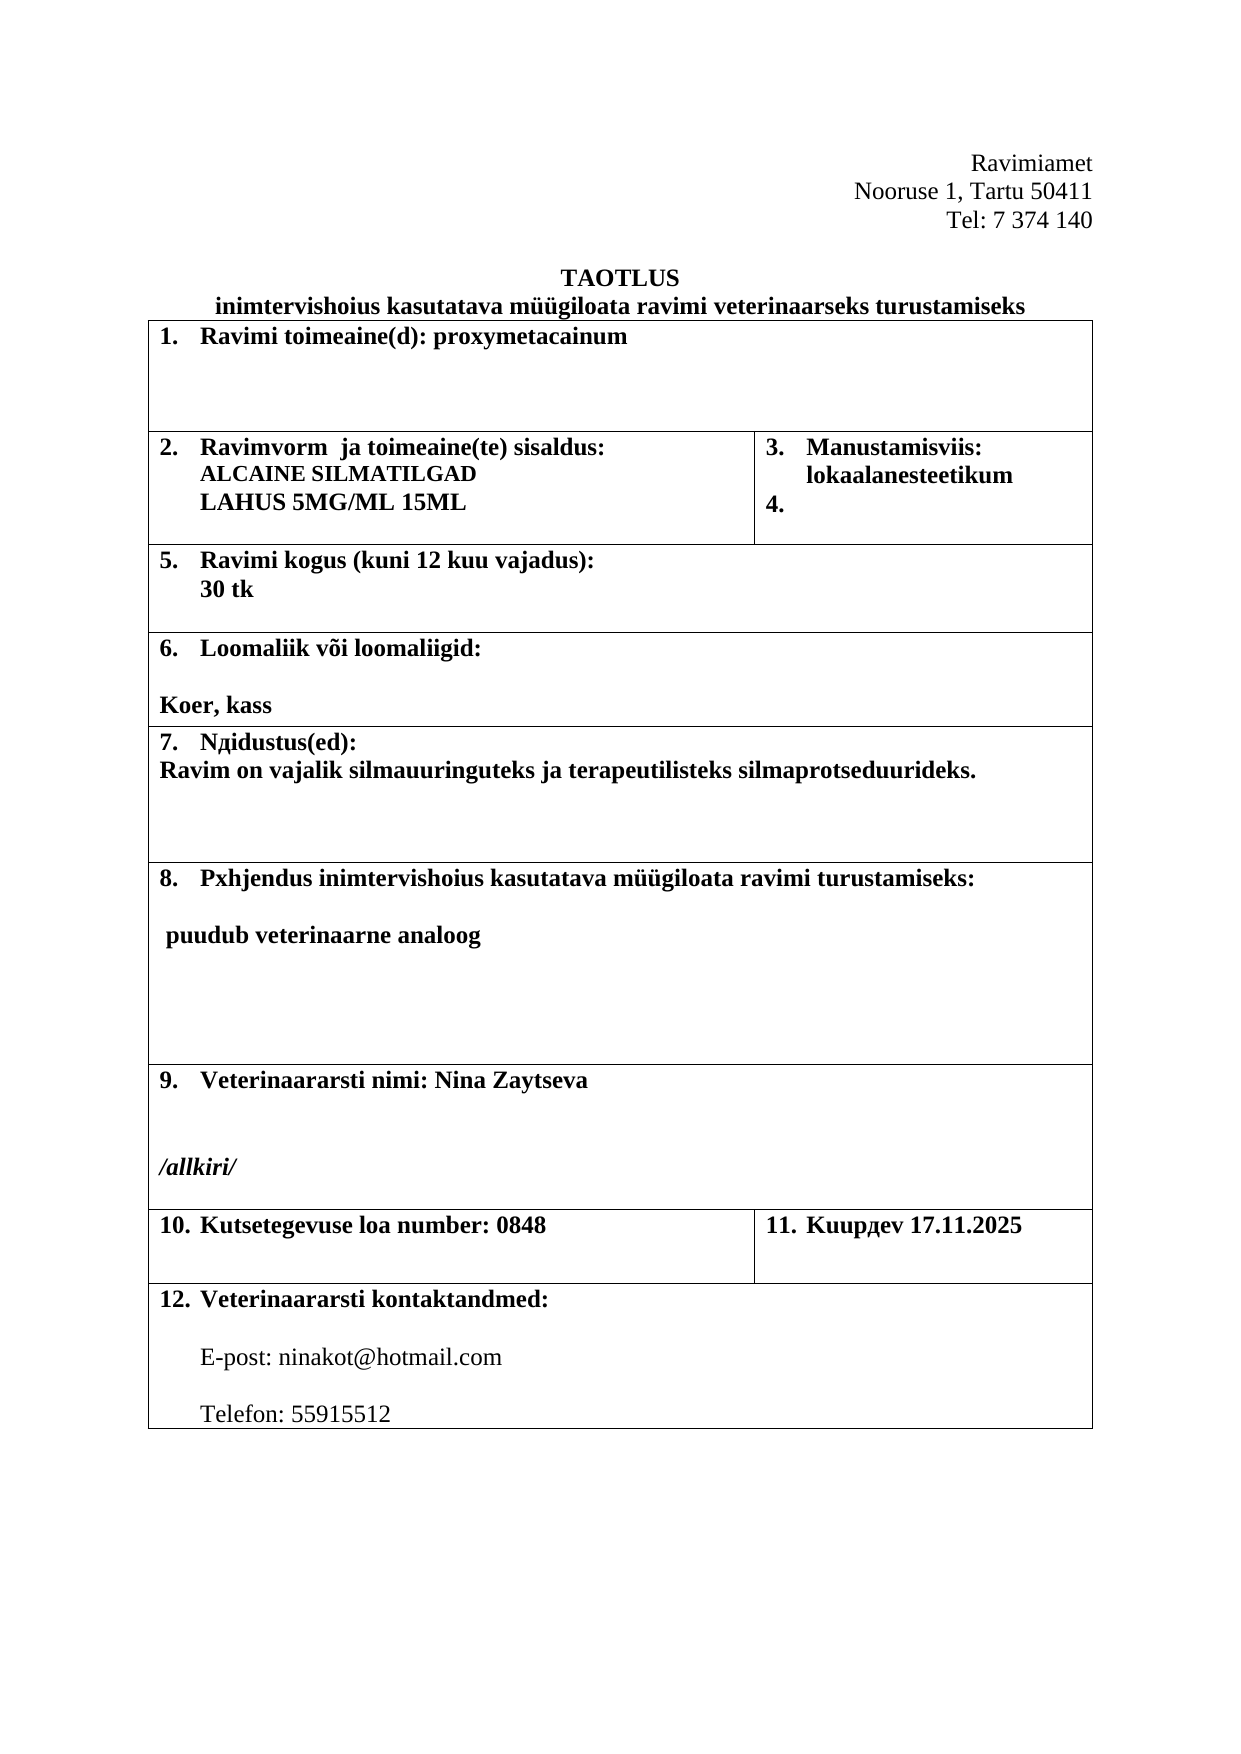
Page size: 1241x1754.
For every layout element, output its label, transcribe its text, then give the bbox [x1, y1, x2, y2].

table_cell Loomaliik või loomaliigid: Koer, kass [149, 633, 1092, 726]
text TAOTLUS [148, 263, 1093, 291]
table_cell Veterinaararsti nimi: Nina Zaytseva /allkiri/ [149, 1065, 1092, 1209]
table_cell Ravimvorm ja toimeaine(te) sisaldus: ALCAINE SILMATILGAD LAHUS 5MG/ML 15ML [149, 432, 754, 544]
table_cell Manustamisviis: lokaalanesteetikum [755, 432, 1092, 544]
text Ravimiamet [148, 148, 1093, 176]
table_header Ravimi toimeaine(d): proxymetacainum [149, 321, 1092, 431]
table_cell Kutsetegevuse loa number: 0848 [149, 1210, 754, 1283]
table_cell Ravimi kogus (kuni 12 kuu vajadus): 30 tk [149, 545, 1092, 632]
table_cell Nдidustus(ed): Ravim on vajalik silmauuringuteks ja terapeutilisteks silmaprotseduurideks. [149, 727, 1092, 862]
text inimtervishoius kasutatava müügiloata ravimi veterinaarseks turustamiseks [148, 291, 1093, 320]
text Nooruse 1, Tartu 50411 [148, 176, 1093, 205]
table_cell Kuupдev 17.11.2025 [755, 1210, 1092, 1283]
table_cell Pхhjendus inimtervishoius kasutatava müügiloata ravimi turustamiseks: puudub veterinaarne analoog [149, 863, 1092, 1064]
text Tel: 7 374 140 [148, 205, 1093, 234]
table_cell Veterinaararsti kontaktandmed: E-post: ninakot@hotmail.com Telefon: 55915512 [149, 1284, 1092, 1428]
